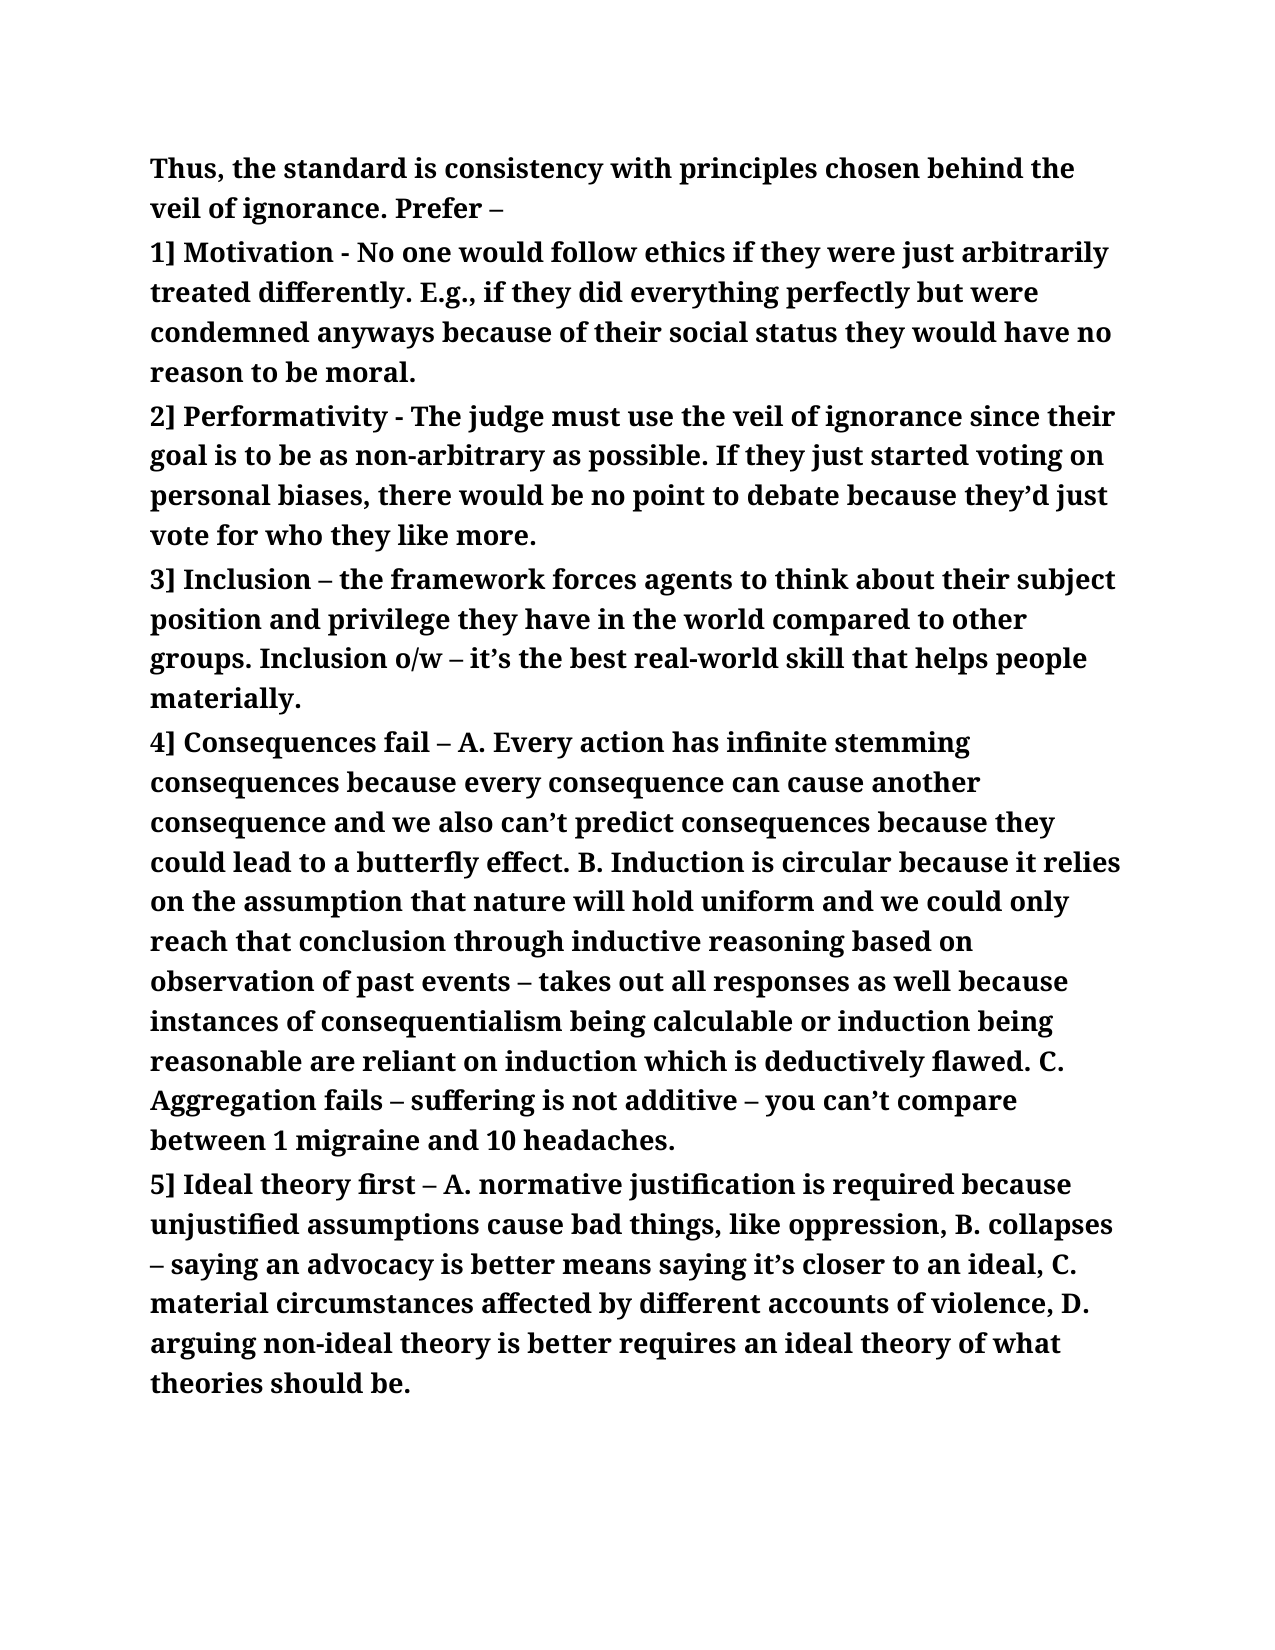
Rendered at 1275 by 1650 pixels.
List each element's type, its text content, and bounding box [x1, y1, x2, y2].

subtitle 1] Motivation - No one would follow ethics if they were just arbitrarily treated differently. E.g., if they did everything perfectly but were condemned anyways because of their social status they would have no reason to be moral. [150, 234, 1125, 390]
subtitle Thus, the standard is consistency with principles chosen behind the veil of ignorance. Prefer – [150, 150, 1125, 227]
subtitle 4] Consequences fail – A. Every action has infinite stemming consequences because every consequence can cause another consequence and we also can’t predict consequences because they could lead to a butterfly effect. B. Induction is circular because it relies on the assumption that nature will hold uniform and we could only reach that conclusion through inductive reasoning based on observation of past events – takes out all responses as well because instances of consequentialism being calculable or induction being reasonable are reliant on induction which is deductively flawed. C. Aggregation fails – suffering is not additive – you can’t compare between 1 migraine and 10 headaches. [150, 724, 1125, 1158]
subtitle 5] Ideal theory first – A. normative justification is required because unjustified assumptions cause bad things, like oppression, B. collapses – saying an advocacy is better means saying it’s closer to an ideal, C. material circumstances affected by different accounts of violence, D. arguing non-ideal theory is better requires an ideal theory of what theories should be. [150, 1166, 1125, 1401]
subtitle 3] Inclusion – the framework forces agents to think about their subject position and privilege they have in the world compared to other groups. Inclusion o/w – it’s the best real-world skill that helps people materially. [150, 560, 1125, 717]
subtitle 2] Performativity - The judge must use the veil of ignorance since their goal is to be as non-arbitrary as possible. If they just started voting on personal biases, there would be no point to debate because they’d just vote for who they like more. [150, 397, 1125, 553]
